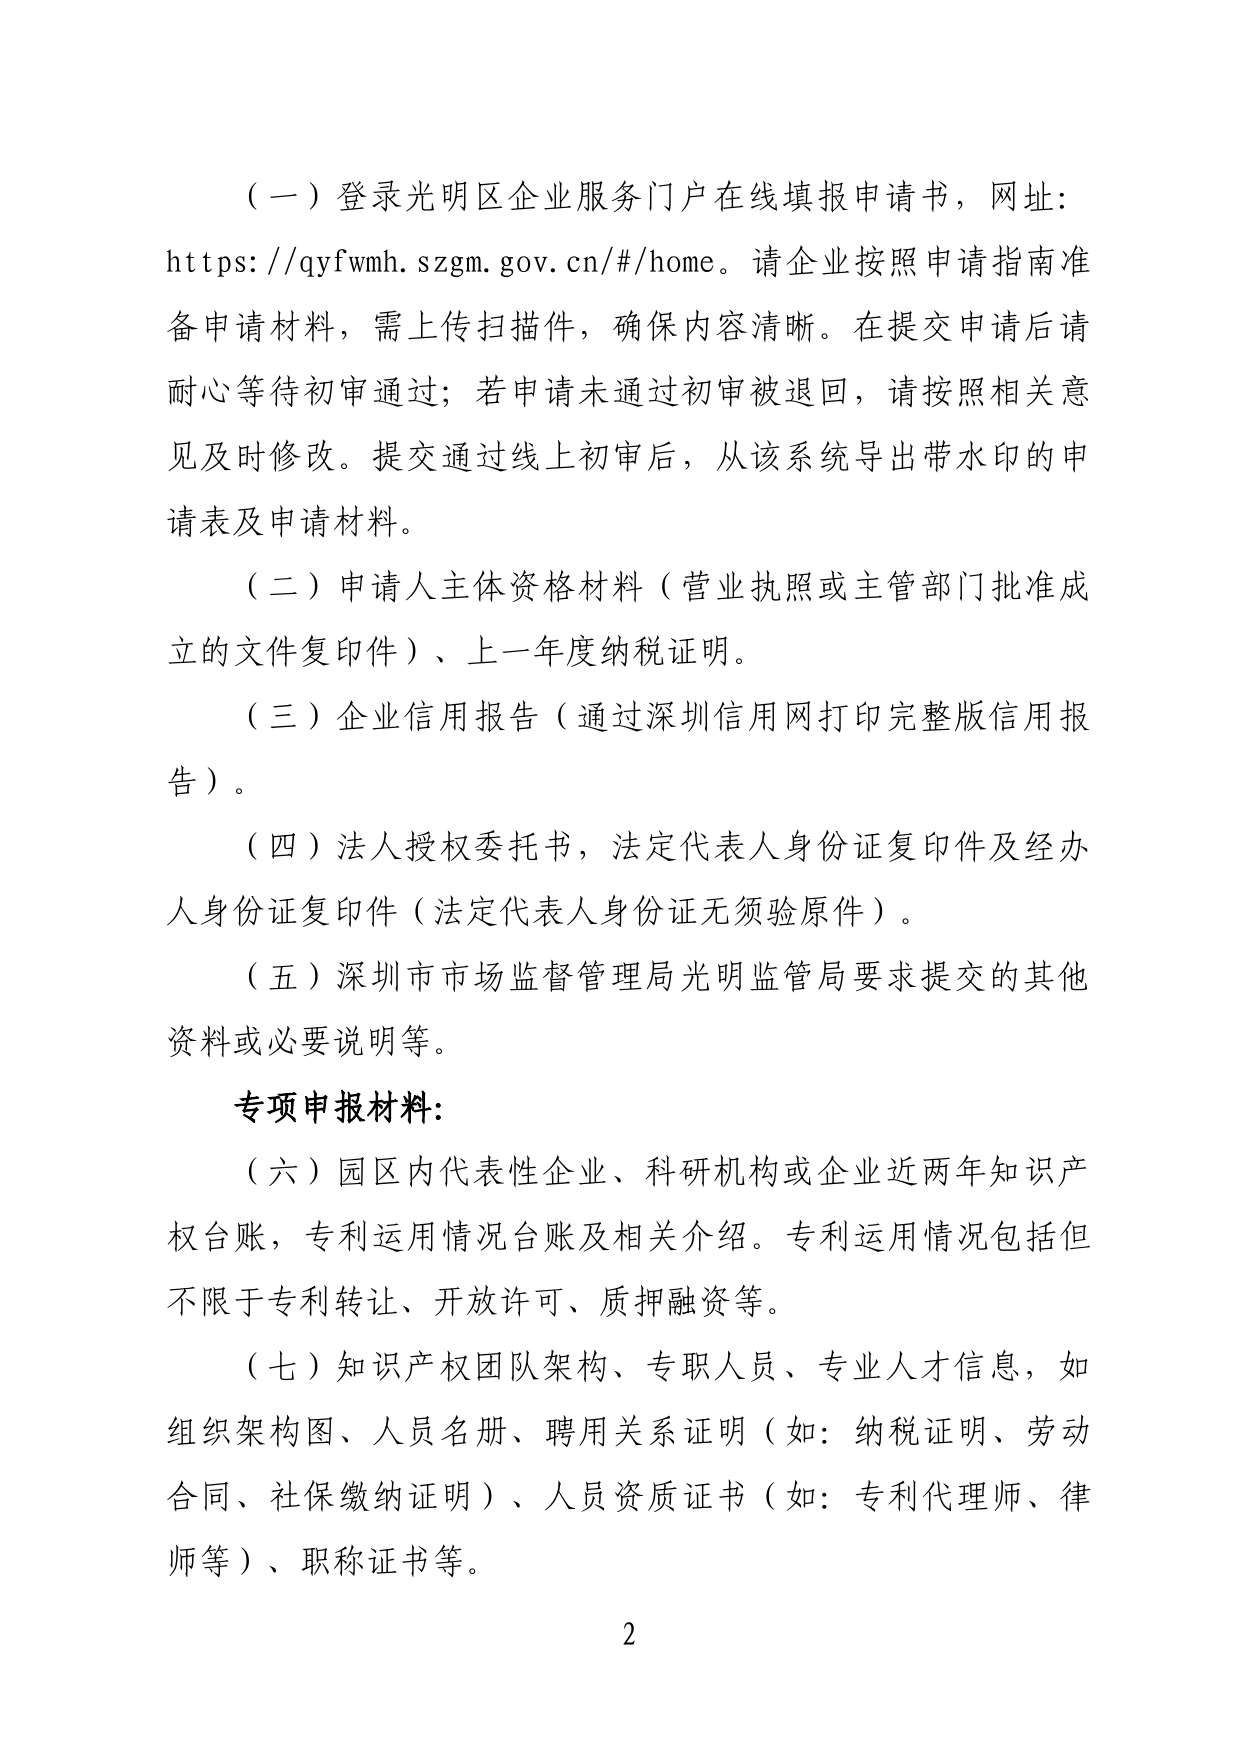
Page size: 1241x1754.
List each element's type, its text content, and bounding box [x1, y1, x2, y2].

text （七）知识产权团队架构、专职人员、专业人才信息，如：组织架构图、人员名册、聘用关系证明（如：纳税证明、劳动合同、社保缴纳证明）、人员资质证书（如：专利代理师、律师等）、职称证书等。 [165, 1332, 1093, 1592]
text （四）法人授权委托书，法定代表人身份证复印件及经办人身份证复印件（法定代表人身份证无须验原件）。 [165, 812, 1093, 942]
text （六）园区内代表性企业、科研机构或企业近两年知识产权台账，专利运用情况台账及相关介绍。专利运用情况包括但不限于专利转让、开放许可、质押融资等。 [165, 1137, 1093, 1332]
text （二）申请人主体资格材料（营业执照或主管部门批准成立的文件复印件）、上一年度纳税证明。 [165, 552, 1093, 682]
text （三）企业信用报告（通过深圳信用网打印完整版信用报告）。 [165, 682, 1093, 812]
text （五）深圳市市场监督管理局光明监管局要求提交的其他资料或必要说明等。 [165, 942, 1093, 1072]
text 专项申报材料： [165, 1072, 1093, 1137]
text （一）登录光明区企业服务门户在线填报申请书，网址：https://qyfwmh.szgm.gov.cn/#/home。请企业按照申请指南准备申请材料，需上传扫描件，确保内容清晰。在提交申请后请耐心等待初审通过；若申请未通过初审被退回，请按照相关意见及时修改。提交通过线上初审后，从该系统导出带水印的申请表及申请材料。 [165, 162, 1093, 552]
